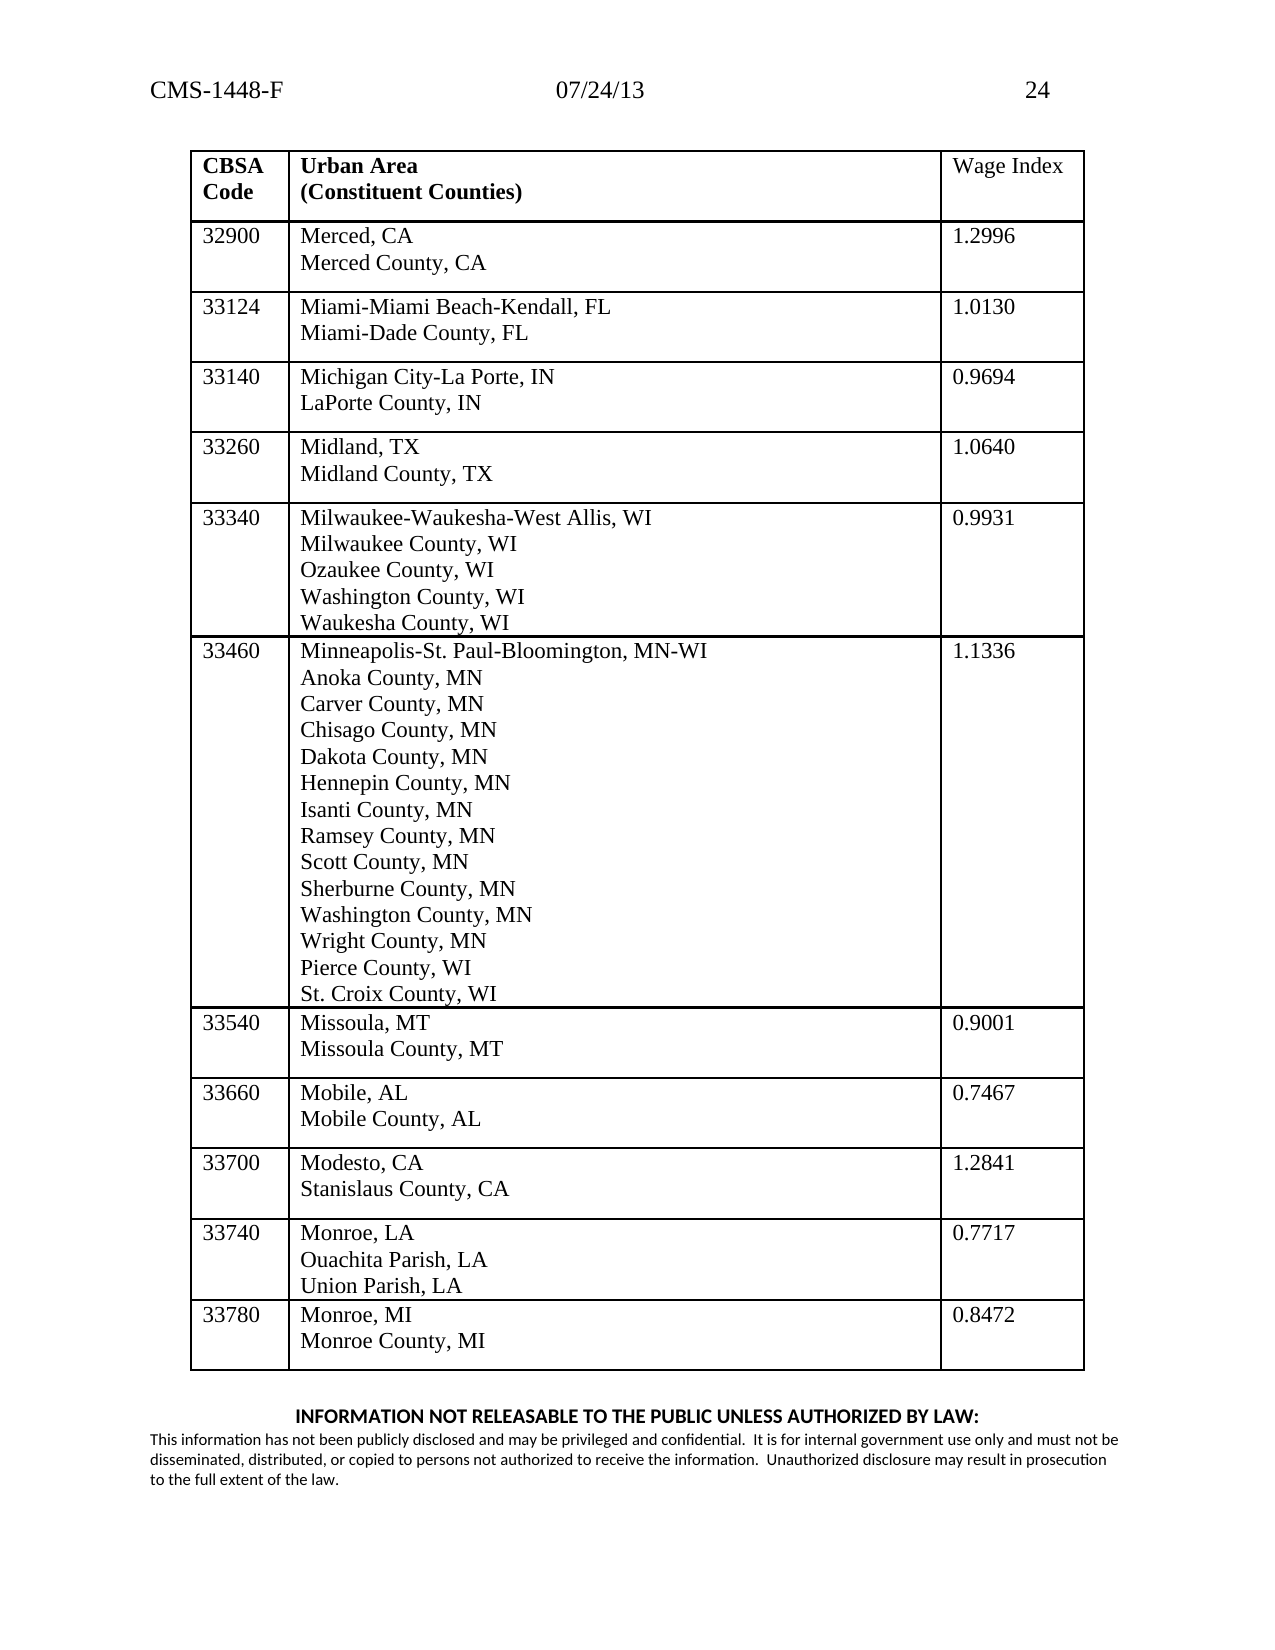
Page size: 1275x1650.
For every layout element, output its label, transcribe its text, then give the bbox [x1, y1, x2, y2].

table_cell 1.0640 [942, 433, 1083, 502]
table_cell Midland, TX Midland County, TX [290, 433, 940, 502]
table_cell 33740 [192, 1220, 288, 1298]
table_header Wage Index [942, 152, 1083, 220]
table_cell Merced, CA Merced County, CA [290, 223, 940, 291]
table_cell 0.8472 [942, 1301, 1083, 1369]
table_cell 33260 [192, 433, 288, 502]
table_header Urban Area (Constituent Counties) [290, 152, 940, 220]
table_cell Monroe, MI Monroe County, MI [290, 1301, 940, 1369]
table_cell 33340 [192, 504, 288, 635]
table_cell 33660 [192, 1079, 288, 1147]
table_cell Milwaukee-Waukesha-West Allis, WI Milwaukee County, WI Ozaukee County, WI Washington County, WI Waukesha County, WI [290, 504, 940, 635]
table_cell 0.9001 [942, 1009, 1083, 1077]
table_cell 33700 [192, 1149, 288, 1217]
table_cell Miami-Miami Beach-Kendall, FL Miami-Dade County, FL [290, 293, 940, 361]
table_header CBSA Code [192, 152, 288, 220]
table_cell 1.2841 [942, 1149, 1083, 1217]
table_cell Minneapolis-St. Paul-Bloomington, MN-WI Anoka County, MN Carver County, MN Chisago County, MN Dakota County, MN Hennepin County, MN Isanti County, MN Ramsey County, MN Scott County, MN Sherburne County, MN Washington County, MN Wright County, MN Pierce County, WI St. Croix County, WI [290, 638, 940, 1006]
table_cell 33460 [192, 638, 288, 1006]
table_cell 1.2996 [942, 223, 1083, 291]
table_cell 0.9694 [942, 363, 1083, 431]
table_cell Modesto, CA Stanislaus County, CA [290, 1149, 940, 1217]
table_cell Michigan City-La Porte, IN LaPorte County, IN [290, 363, 940, 431]
table_cell 1.0130 [942, 293, 1083, 361]
table_cell 33540 [192, 1009, 288, 1077]
table_cell 33780 [192, 1301, 288, 1369]
table_cell Missoula, MT Missoula County, MT [290, 1009, 940, 1077]
table_cell 33140 [192, 363, 288, 431]
table_cell Monroe, LA Ouachita Parish, LA Union Parish, LA [290, 1220, 940, 1298]
table_cell 0.7467 [942, 1079, 1083, 1147]
table_cell 0.9931 [942, 504, 1083, 635]
table_cell 1.1336 [942, 638, 1083, 1006]
table_cell Mobile, AL Mobile County, AL [290, 1079, 940, 1147]
table_cell 32900 [192, 223, 288, 291]
table_cell 33124 [192, 293, 288, 361]
table_cell 0.7717 [942, 1220, 1083, 1298]
